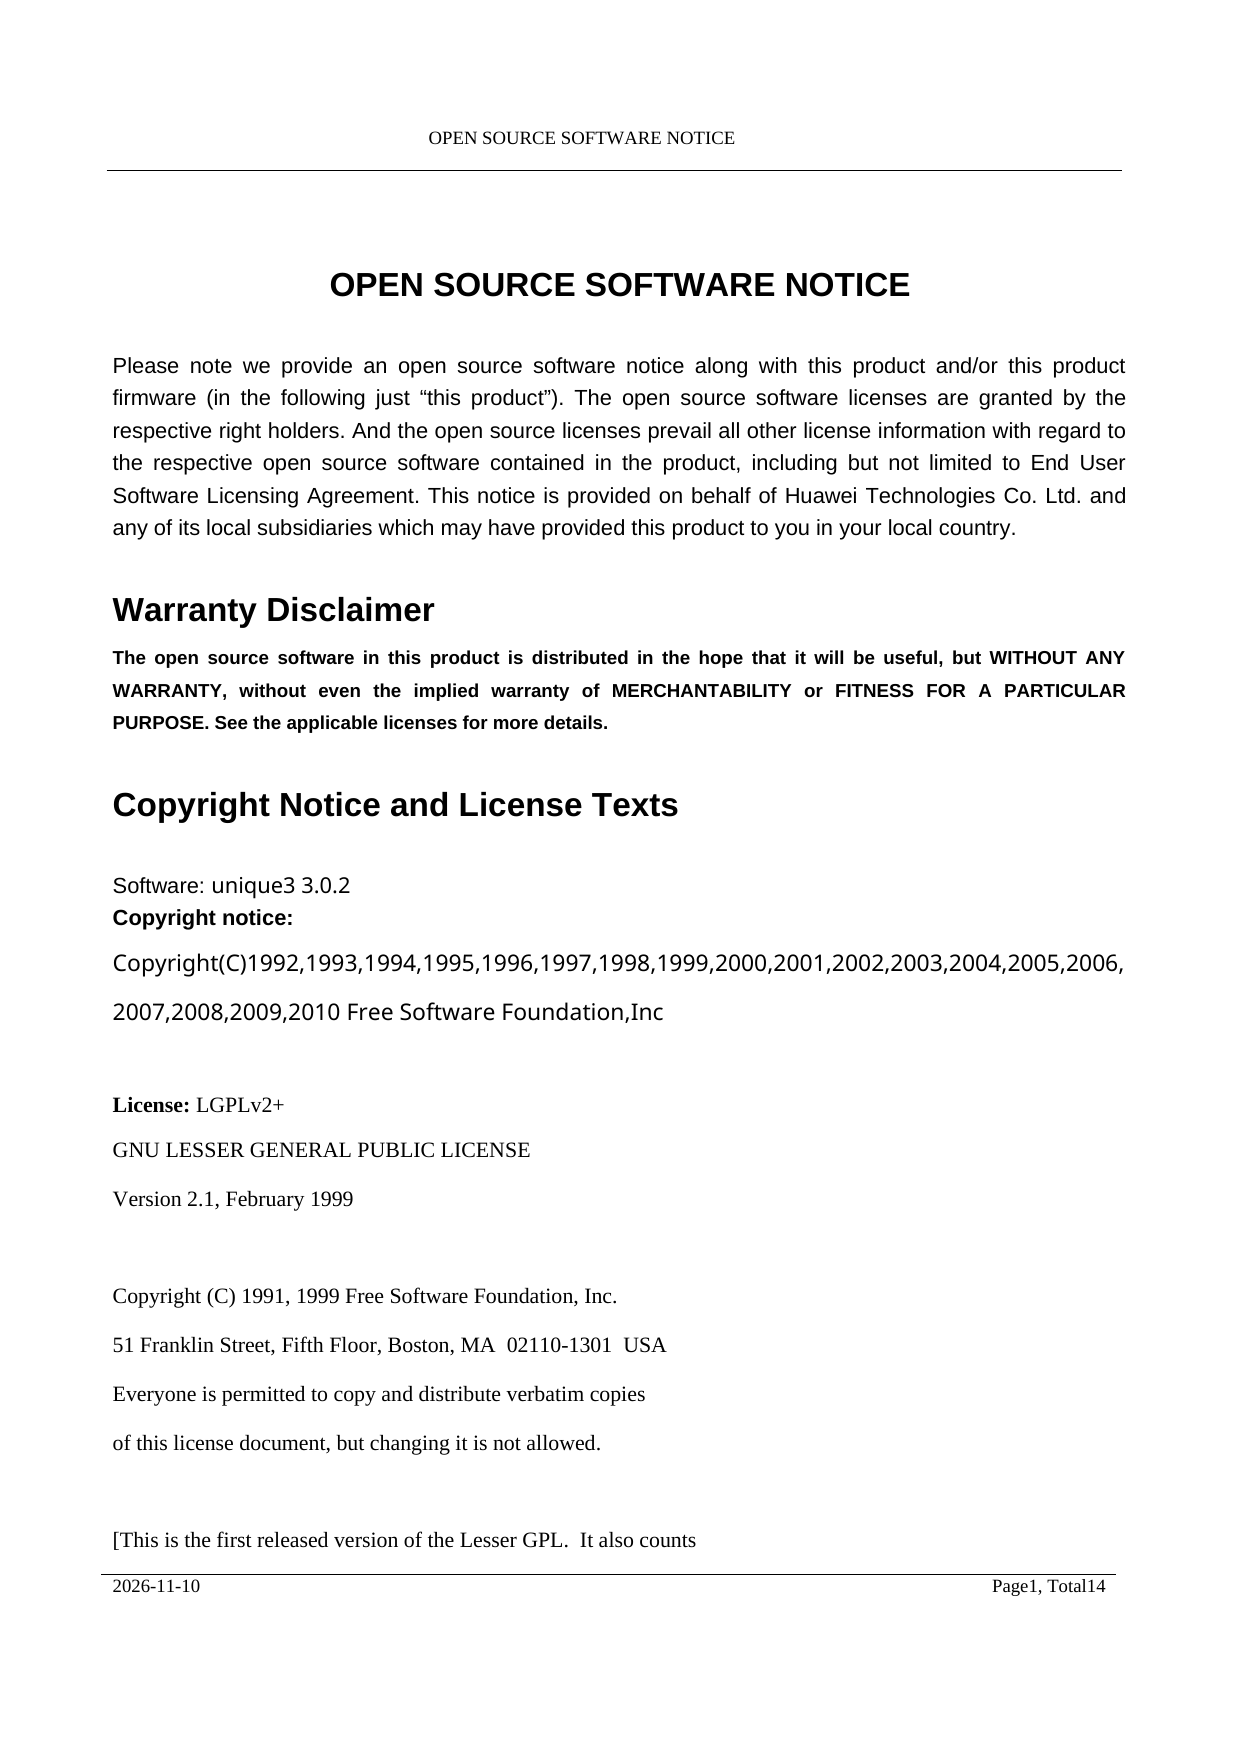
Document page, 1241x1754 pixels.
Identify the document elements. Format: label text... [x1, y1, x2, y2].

text License: LGPLv2+ [112, 1088, 1128, 1121]
text The open source software in this product is distributed in the hope that it will be useful, but WITHOUT ANY WARRANTY, without even the implied warranty of MERCHANTABILITY or FITNESS FOR A PARTICULAR PURPOSE. See the applicable licenses for more details. [112, 641, 1128, 739]
text Software: unique3 3.0.2 [112, 869, 1128, 901]
text Copyright Notice and License Texts [112, 771, 1128, 836]
text Copyright(C)1992,1993,1994,1995,1996,1997,1998,1999,2000,2001,2002,2003,2004,2005,2006,2007,2008,2009,2010 Free Software Foundation,Inc [112, 947, 1128, 1028]
text OPEN SOURCE SOFTWARE NOTICE [112, 251, 1128, 316]
text Warranty Disclaimer [112, 576, 1128, 641]
text Please note we provide an open source software notice along with this product and/or this product firmware (in the following just “this product”). The open source software licenses are granted by the respective right holders. And the open source licenses prevail all other license information with regard to the respective open source software contained in the product, including but not limited to End User Software Licensing Agreement. This notice is provided on behalf of Huawei Technologies Co. Ltd. and any of its local subsidiaries which may have provided this product to you in your local country. [112, 349, 1128, 544]
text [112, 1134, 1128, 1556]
text Copyright notice: [112, 901, 1128, 934]
